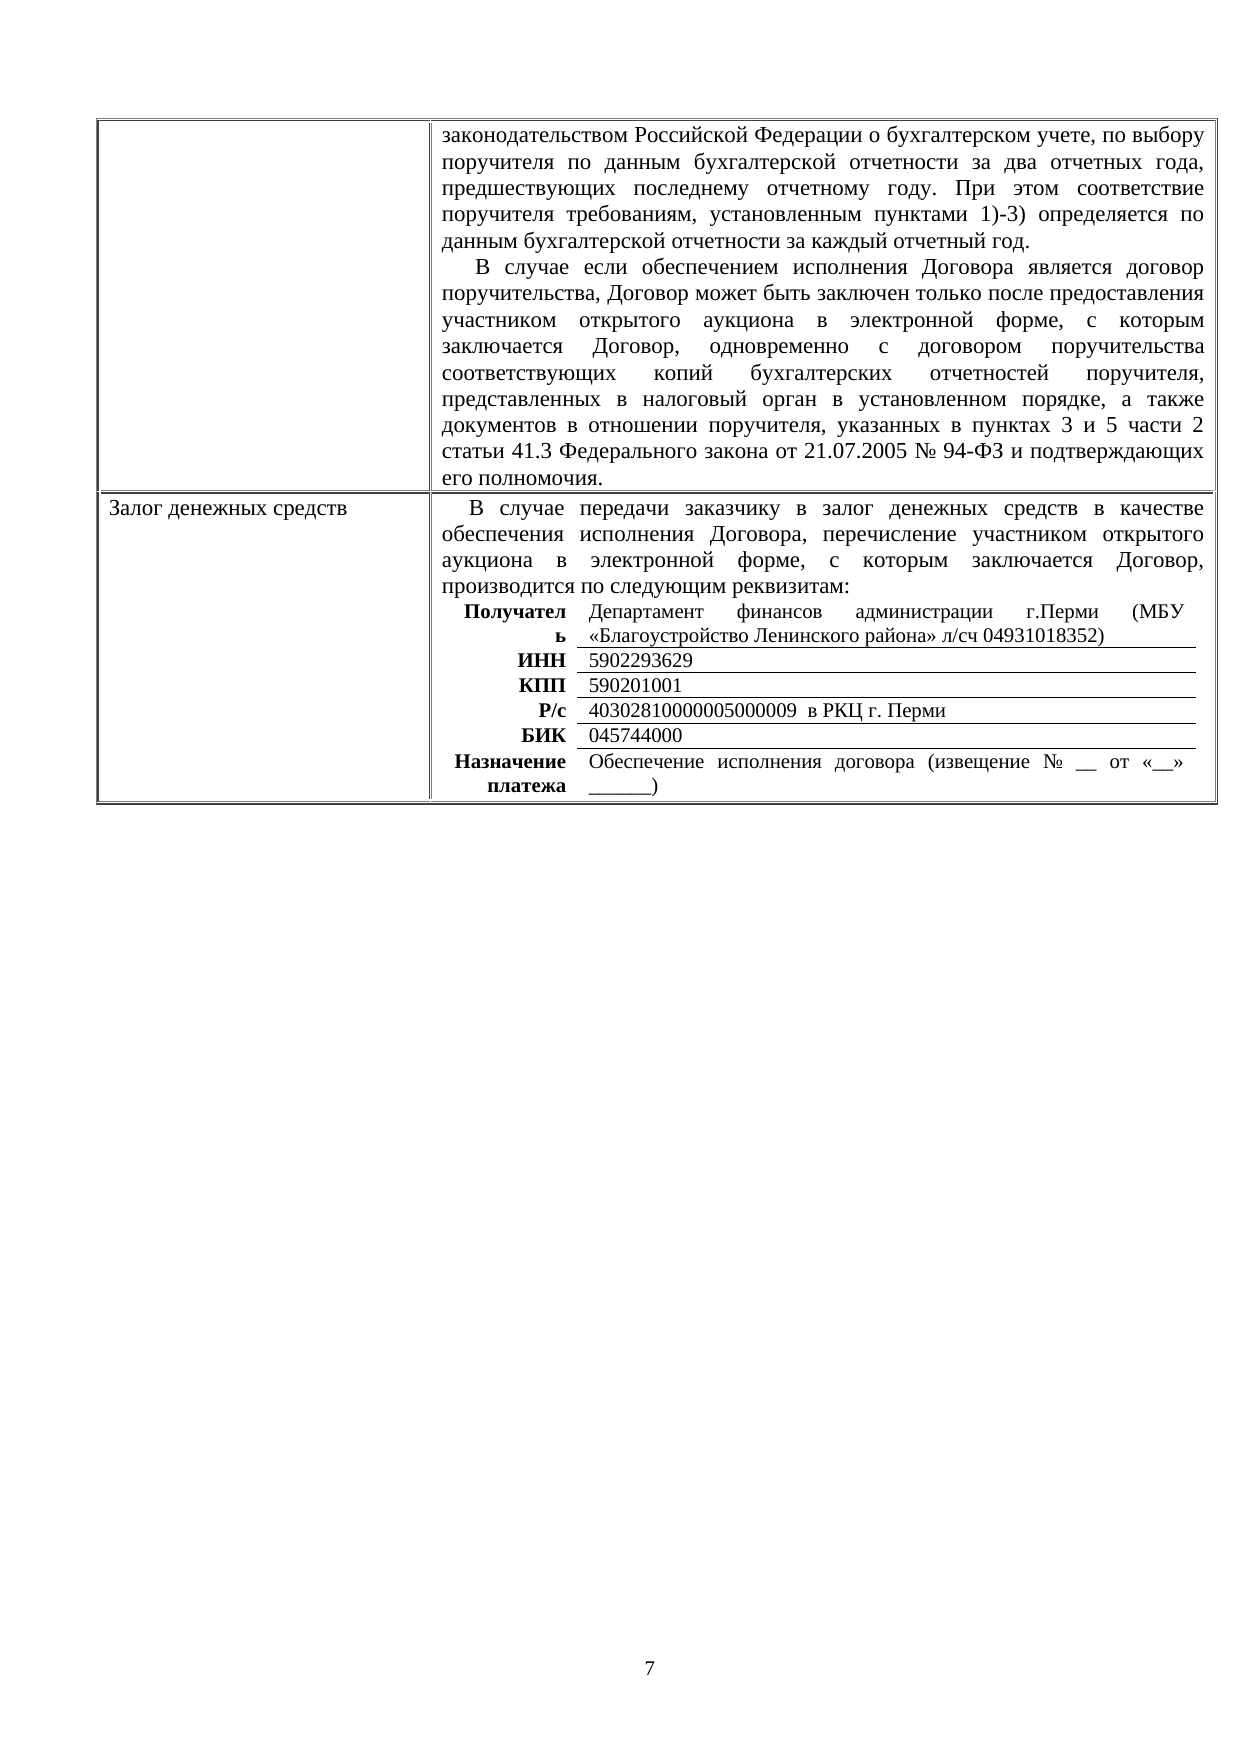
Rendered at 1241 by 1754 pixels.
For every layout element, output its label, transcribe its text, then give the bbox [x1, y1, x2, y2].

table_cell В случае передачи заказчику в залог денежных средств в качестве обеспечения исполнения Договора, перечисление участником открытого аукциона в электронной форме, с которым заключается Договор, производится по следующим реквизитам: [430, 490, 1217, 801]
table_cell Залог денежных средств [97, 490, 430, 801]
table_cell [430, 119, 1215, 490]
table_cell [99, 121, 430, 490]
